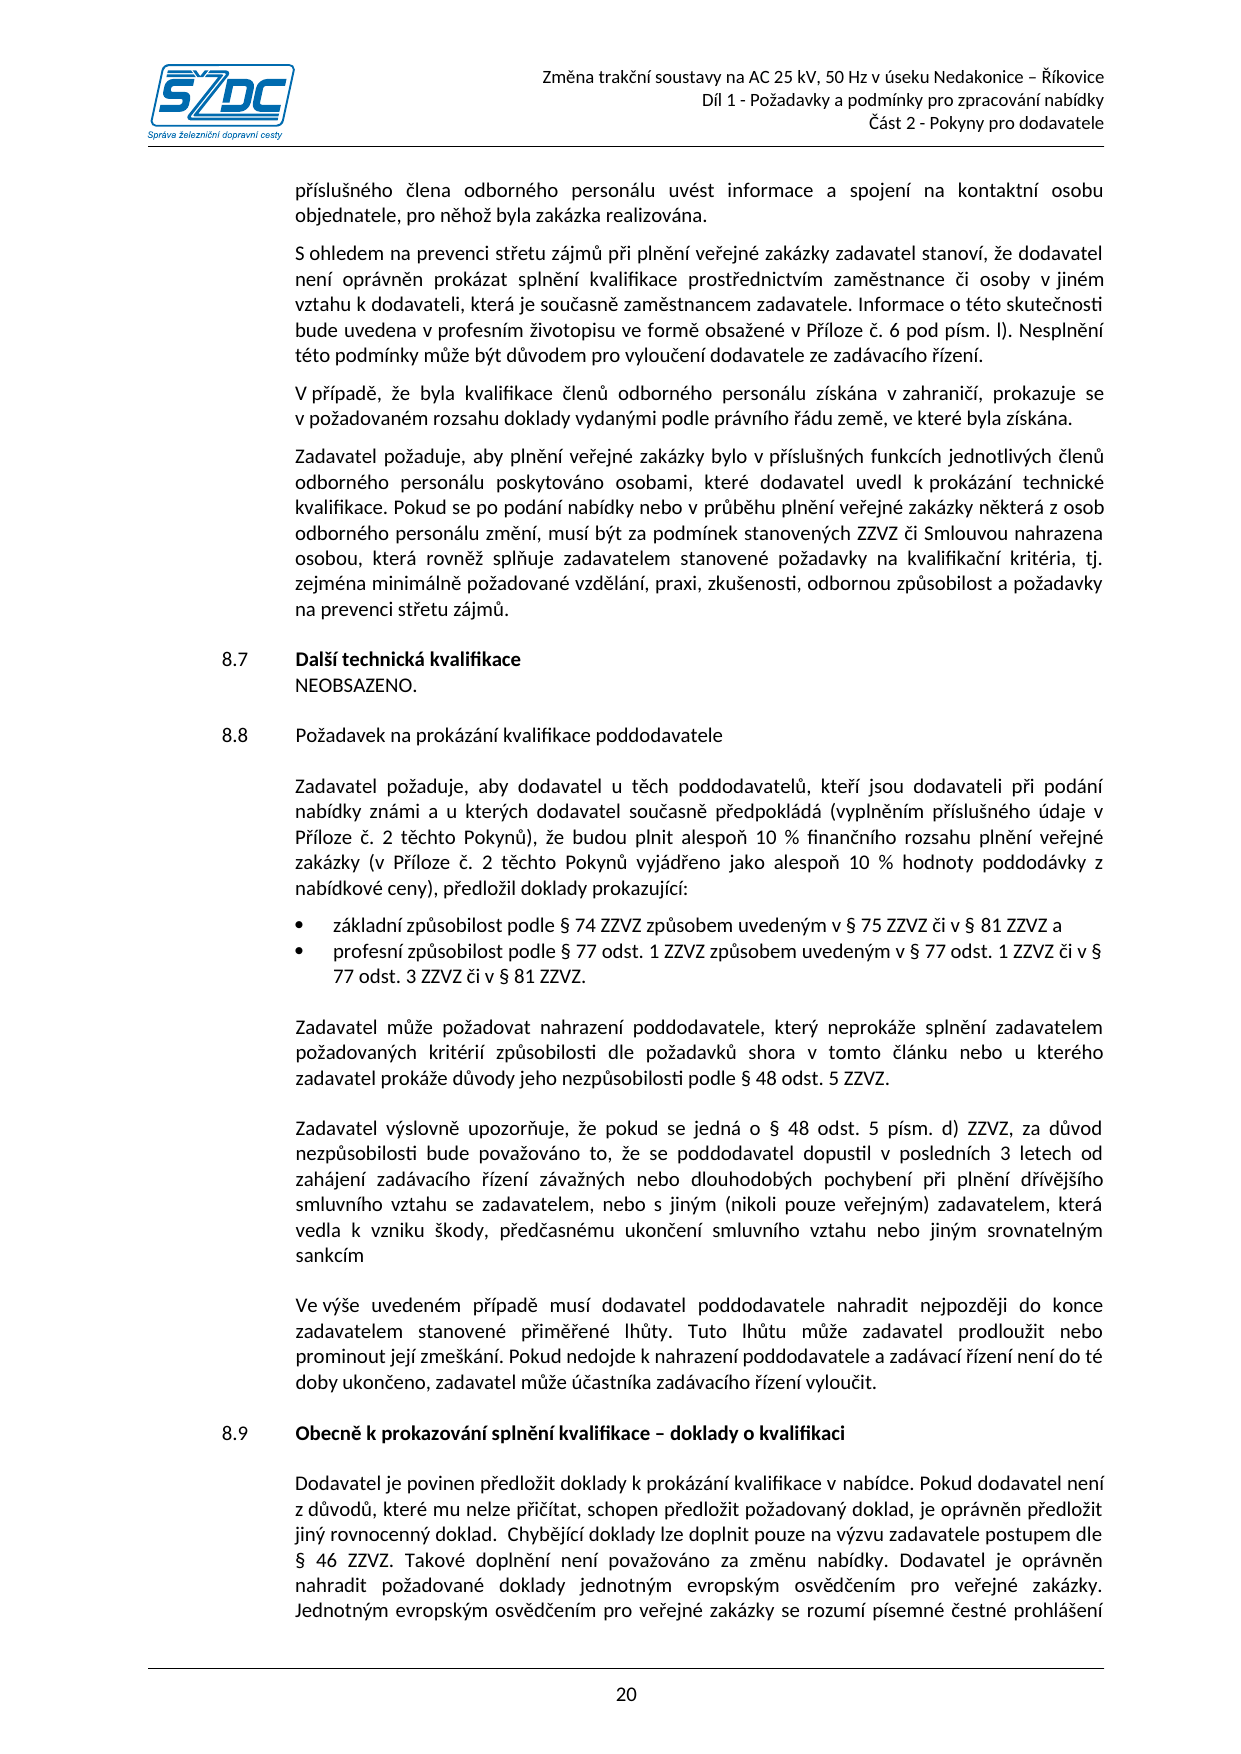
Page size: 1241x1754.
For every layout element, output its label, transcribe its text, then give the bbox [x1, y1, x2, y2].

text Ve výše uvedeném případě musí dodavatel poddodavatele nahradit nejpozději do konce zadavatelem stanovené přiměřené lhůty. Tuto lhůtu může zadavatel prodloužit nebo prominout její zmeškání. Pokud nedojde k nahrazení poddodavatele a zadávací řízení není do té doby ukončeno, zadavatel může účastníka zadávacího řízení vyloučit. [295, 1293, 1104, 1394]
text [295, 177, 1104, 228]
text Zadavatel požaduje, aby dodavatel u těch poddodavatelů, kteří jsou dodavateli při podání nabídky známi a u kterých dodavatel současně předpokládá (vyplněním příslušného údaje v Příloze č. 2 těchto Pokynů), že budou plnit alespoň 10 % finančního rozsahu plnění veřejné zakázky (v Příloze č. 2 těchto Pokynů vyjádřeno jako alespoň 10 % hodnoty poddodávky z nabídkové ceny), předložil doklady prokazující: [295, 773, 1104, 900]
text Zadavatel může požadovat nahrazení poddodavatele, který neprokáže splnění zadavatelem požadovaných kritérií způsobilosti dle požadavků shora v tomto článku nebo u kterého zadavatel prokáže důvody jeho nezpůsobilosti podle § 48 odst. 5 ZZVZ. [295, 1014, 1104, 1090]
text NEOBSAZENO. [295, 672, 1104, 697]
list Další technická kvalifikace [222, 646, 1104, 672]
list Požadavek na prokázání kvalifikace poddodavatele [222, 723, 1104, 748]
text Zadavatel požaduje, aby plnění veřejné zakázky bylo v příslušných funkcích jednotlivých členů odborného personálu poskytováno osobami, které dodavatel uvedl k prokázání technické kvalifikace. Pokud se po podání nabídky nebo v průběhu plnění veřejné zakázky některá z osob odborného personálu změní, musí být za podmínek stanovených ZZVZ či Smlouvou nahrazena osobou, která rovněž splňuje zadavatelem stanovené požadavky na kvalifikační kritéria, tj. zejména minimálně požadované vzdělání, praxi, zkušenosti, odbornou způsobilost a požadavky na prevenci střetu zájmů. [295, 443, 1104, 621]
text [295, 1471, 1104, 1623]
list základní způsobilost podle § 74 ZZVZ způsobem uvedeným v § 75 ZZVZ či v § 81 ZZVZ a [295, 913, 1104, 938]
list Obecně k prokazování splnění kvalifikace – doklady o kvalifikaci [222, 1420, 1104, 1445]
text S ohledem na prevenci střetu zájmů při plnění veřejné zakázky zadavatel stanoví, že dodavatel není oprávněn prokázat splnění kvalifikace prostřednictvím zaměstnance či osoby v jiném vztahu k dodavateli, která je současně zaměstnancem zadavatele. Informace o této skutečnosti bude uvedena v profesním životopisu ve formě obsažené v Příloze č. 6 pod písm. l). Nesplnění této podmínky může být důvodem pro vyloučení dodavatele ze zadávacího řízení. [295, 241, 1104, 368]
list profesní způsobilost podle § 77 odst. 1 ZZVZ způsobem uvedeným v § 77 odst. 1 ZZVZ či v § 77 odst. 3 ZZVZ či v § 81 ZZVZ. [295, 938, 1104, 989]
text Zadavatel výslovně upozorňuje, že pokud se jedná o § 48 odst. 5 písm. d) ZZVZ, za důvod nezpůsobilosti bude považováno to, že se poddodavatel dopustil v posledních 3 letech od zahájení zadávacího řízení závažných nebo dlouhodobých pochybení při plnění dřívějšího smluvního vztahu se zadavatelem, nebo s jiným (nikoli pouze veřejným) zadavatelem, která vedla k vzniku škody, předčasnému ukončení smluvního vztahu nebo jiným srovnatelným sankcím [295, 1115, 1104, 1268]
text V případě, že byla kvalifikace členů odborného personálu získána v zahraničí, prokazuje se v požadovaném rozsahu doklady vydanými podle právního řádu země, ve které byla získána. [295, 380, 1104, 431]
